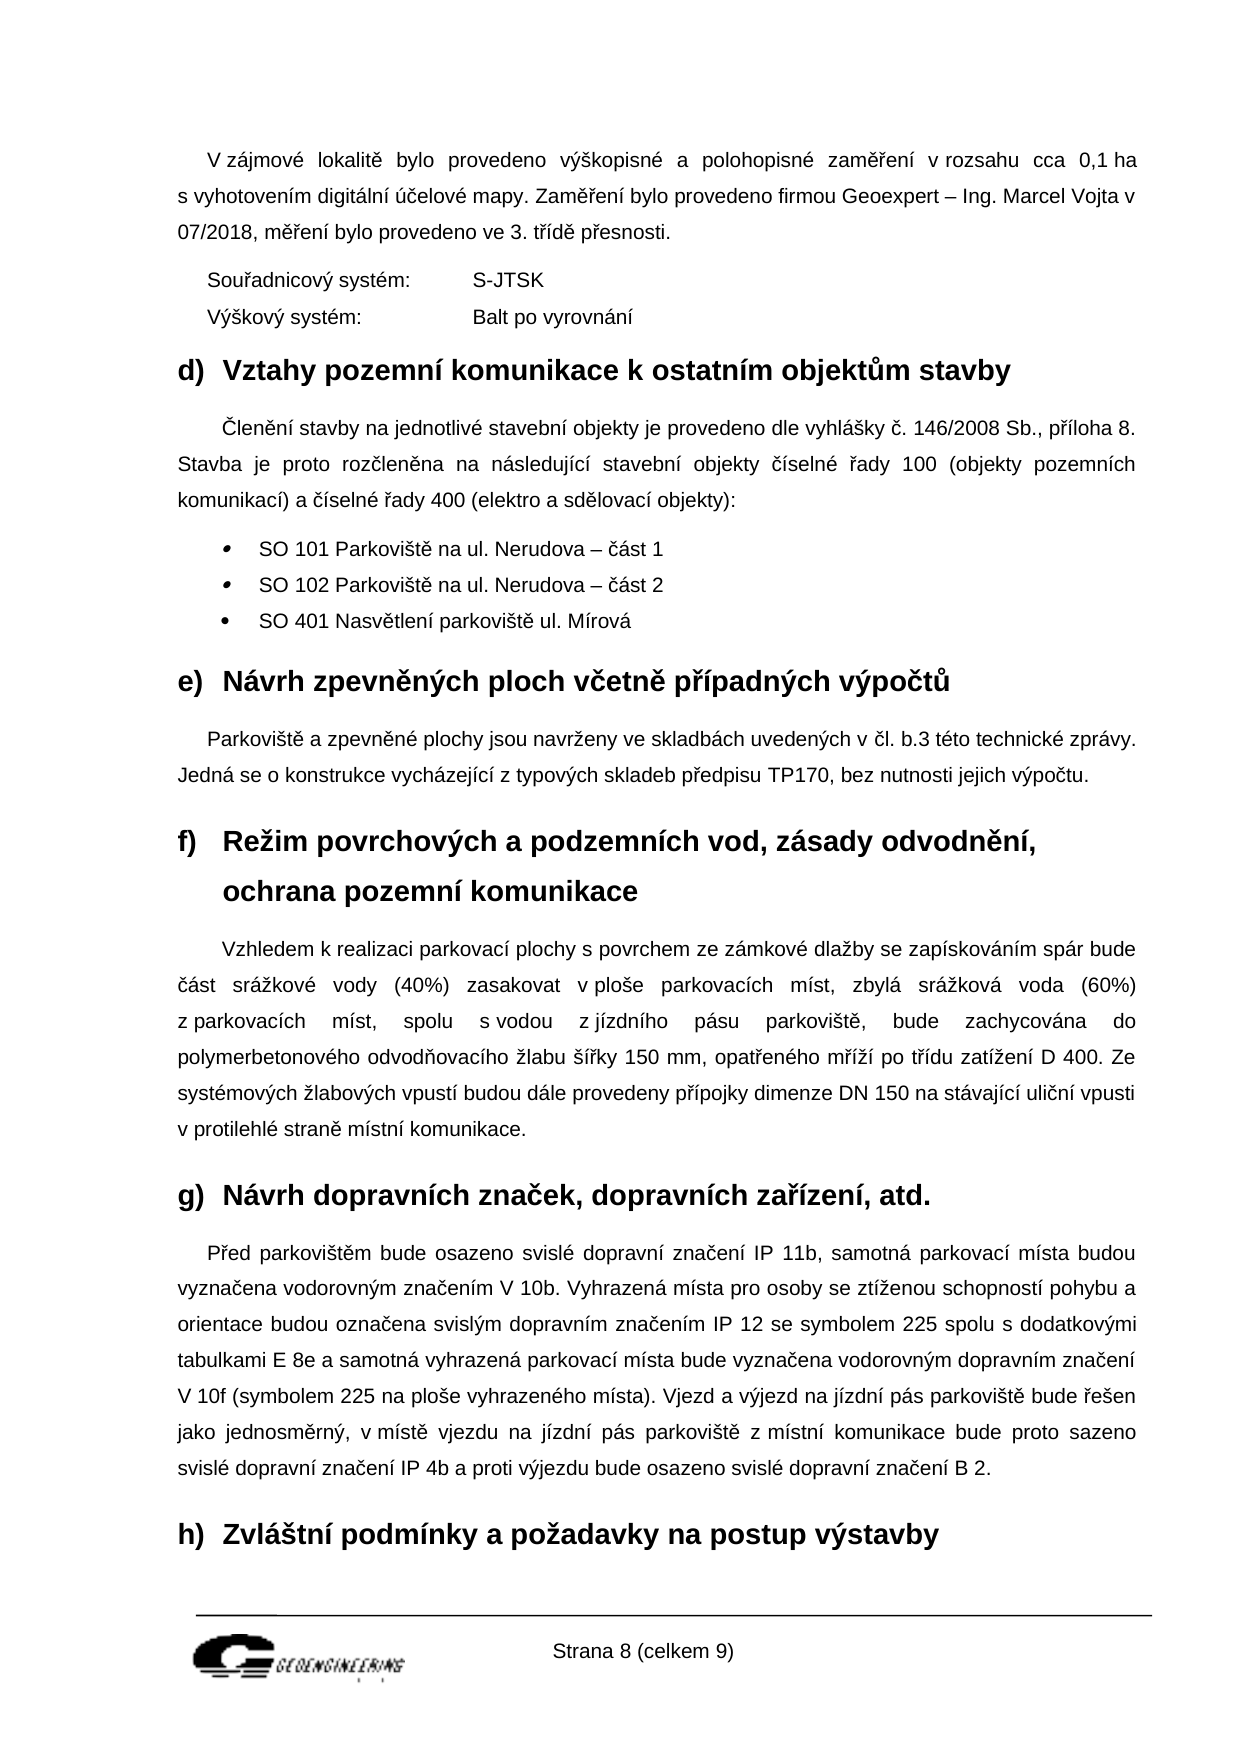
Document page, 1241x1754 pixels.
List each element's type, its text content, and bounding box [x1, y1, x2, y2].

list Návrh zpevněných ploch včetně případných výpočtů [177, 664, 1137, 698]
text Vzhledem k realizaci parkovací plochy s povrchem ze zámkové dlažby se zapískováním spár bude část srážkové vody (40%) zasakovat v ploše parkovacích míst, zbylá srážková voda (60%) z parkovacích míst, spolu s vodou z jízdního pásu parkoviště, bude zachycována do polymerbetonového odvodňovacího žlabu šířky 150 mm, opatřeného mříží po třídu zatížení D 400. Ze systémových žlabových vpustí budou dále provedeny přípojky dimenze DN 150 na stávající uliční vpusti v protilehlé straně místní komunikace. [177, 937, 1137, 1141]
list Vztahy pozemní komunikace k ostatním objektům stavby [177, 353, 1137, 387]
text V zájmové lokalitě bylo provedeno výškopisné a polohopisné zaměření v rozsahu cca 0,1 ha s vyhotovením digitální účelové mapy. Zaměření bylo provedeno firmou Geoexpert – Ing. Marcel Vojta v 07/2018, měření bylo provedeno ve 3. třídě přesnosti. [177, 148, 1137, 243]
list Zvláštní podmínky a požadavky na postup výstavby [177, 1517, 1137, 1550]
list SO 401 Nasvětlení parkoviště ul. Mírová [221, 609, 1137, 633]
text Výškový systém: Balt po vyrovnání [177, 304, 1137, 328]
list SO 101 Parkoviště na ul. Nerudova – část 1 [221, 537, 1137, 561]
text Parkoviště a zpevněné plochy jsou navrženy ve skladbách uvedených v čl. b.3 této technické zprávy. Jedná se o konstrukce vycházející z typových skladeb předpisu TP170, bez nutnosti jejich výpočtu. [177, 727, 1137, 787]
text Členění stavby na jednotlivé stavební objekty je provedeno dle vyhlášky č. 146/2008 Sb., příloha 8. Stavba je proto rozčleněna na následující stavební objekty číselné řady 100 (objekty pozemních komunikací) a číselné řady 400 (elektro a sdělovací objekty): [177, 416, 1137, 512]
list Režim povrchových a podzemních vod, zásady odvodnění, ochrana pozemní komunikace [177, 824, 1137, 908]
list Návrh dopravních značek, dopravních zařízení, atd. [177, 1177, 1137, 1211]
list SO 102 Parkoviště na ul. Nerudova – část 2 [221, 573, 1137, 597]
text Před parkovištěm bude osazeno svislé dopravní značení IP 11b, samotná parkovací místa budou vyznačena vodorovným značením V 10b. Vyhrazená místa pro osoby se ztíženou schopností pohybu a orientace budou označena svislým dopravním značením IP 12 se symbolem 225 spolu s dodatkovými tabulkami E 8e a samotná vyhrazená parkovací místa bude vyznačena vodorovným dopravním značení V 10f (symbolem 225 na ploše vyhrazeného místa). Vjezd a výjezd na jízdní pás parkoviště bude řešen jako jednosměrný, v místě vjezdu na jízdní pás parkoviště z místní komunikace bude proto sazeno svislé dopravní značení IP 4b a proti výjezdu bude osazeno svislé dopravní značení B 2. [177, 1240, 1137, 1480]
text Souřadnicový systém: S-JTSK [177, 268, 1137, 292]
